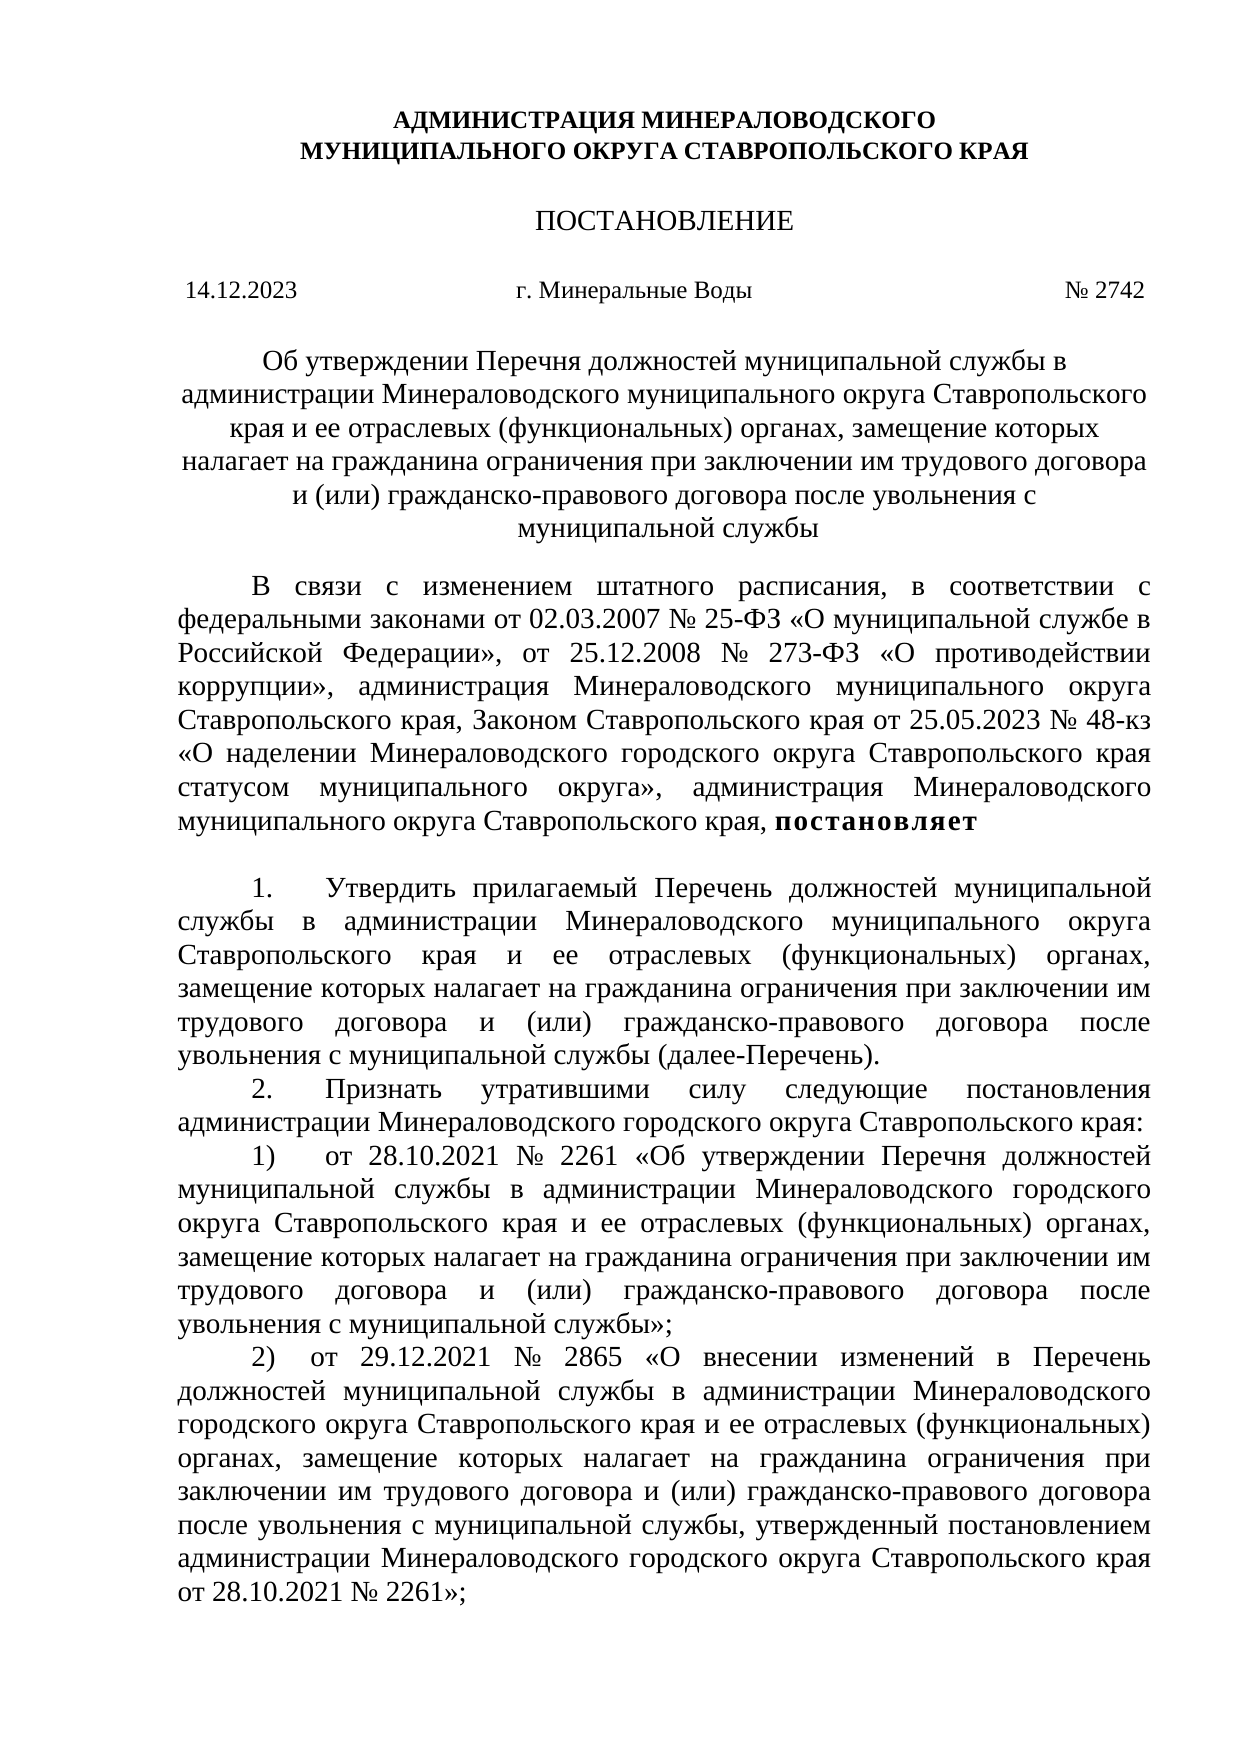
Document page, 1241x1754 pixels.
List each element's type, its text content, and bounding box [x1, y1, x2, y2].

text АДМИНИСТРАЦИЯ МИНЕРАЛОВОДСКОГО [177, 105, 1152, 134]
text Об утверждении Перечня должностей муниципальной службы в администрации Минераловодского муниципального округа Ставропольского края и ее отраслевых (функциональных) органах, замещение которых налагает на гражданина ограничения при заключении им трудового договора и (или) гражданско-правового договора после увольнения с [177, 343, 1152, 511]
list 1) от 28.10.2021 № 2261 «Об утверждении Перечня должностей муниципальной службы в администрации Минераловодского городского округа Ставропольского края и ее отраслевых (функциональных) органах, замещение которых налагает на гражданина ограничения при заключении им трудового договора и (или) гражданско-правового договора после увольнения с муниципальной службы»; [177, 1138, 1152, 1339]
text муниципальной службы [177, 511, 1152, 544]
text В связи с изменением штатного расписания, в соответствии с федеральными законами от 02.03.2007 № 25-ФЗ «О муниципальной службе в Российской Федерации», от 25.12.2008 № 273-ФЗ «О противодействии коррупции», администрация Минераловодского муниципального округа Ставропольского края, Законом Ставропольского края от 25.05.2023 № 48-кз «О наделении Минераловодского городского округа Ставропольского края статусом муниципального округа», администрация Минераловодского муниципального округа Ставропольского края, постановляет [177, 568, 1152, 836]
text ПОСТАНОВЛЕНИЕ [177, 203, 1152, 237]
list Признать утратившими силу следующие постановления администрации Минераловодского городского округа Ставропольского края: [177, 1071, 1152, 1138]
text МУНИЦИПАЛЬНОГО ОКРУГА СТАВРОПОЛЬСКОГО КРАЯ [177, 136, 1152, 165]
text 2) от 29.12.2021 № 2865 «О внесении изменений в Перечень должностей муниципальной службы в администрации Минераловодского городского округа Ставропольского края и ее отраслевых (функциональных) органах, замещение которых налагает на гражданина ограничения при заключении им трудового договора и (или) гражданско-правового договора после увольнения с муниципальной службы, утвержденный постановлением администрации Минераловодского городского округа Ставропольского края от 28.10.2021 № 2261»; [177, 1339, 1152, 1608]
list Утвердить прилагаемый Перечень должностей муниципальной службы в администрации Минераловодского муниципального округа Ставропольского края и ее отраслевых (функциональных) органах, замещение которых налагает на гражданина ограничения при заключении им трудового договора и (или) гражданско-правового договора после увольнения с муниципальной службы (далее-Перечень). [177, 870, 1152, 1071]
text 14.12.2023 г. Минеральные Воды № 2742 [177, 275, 1152, 304]
